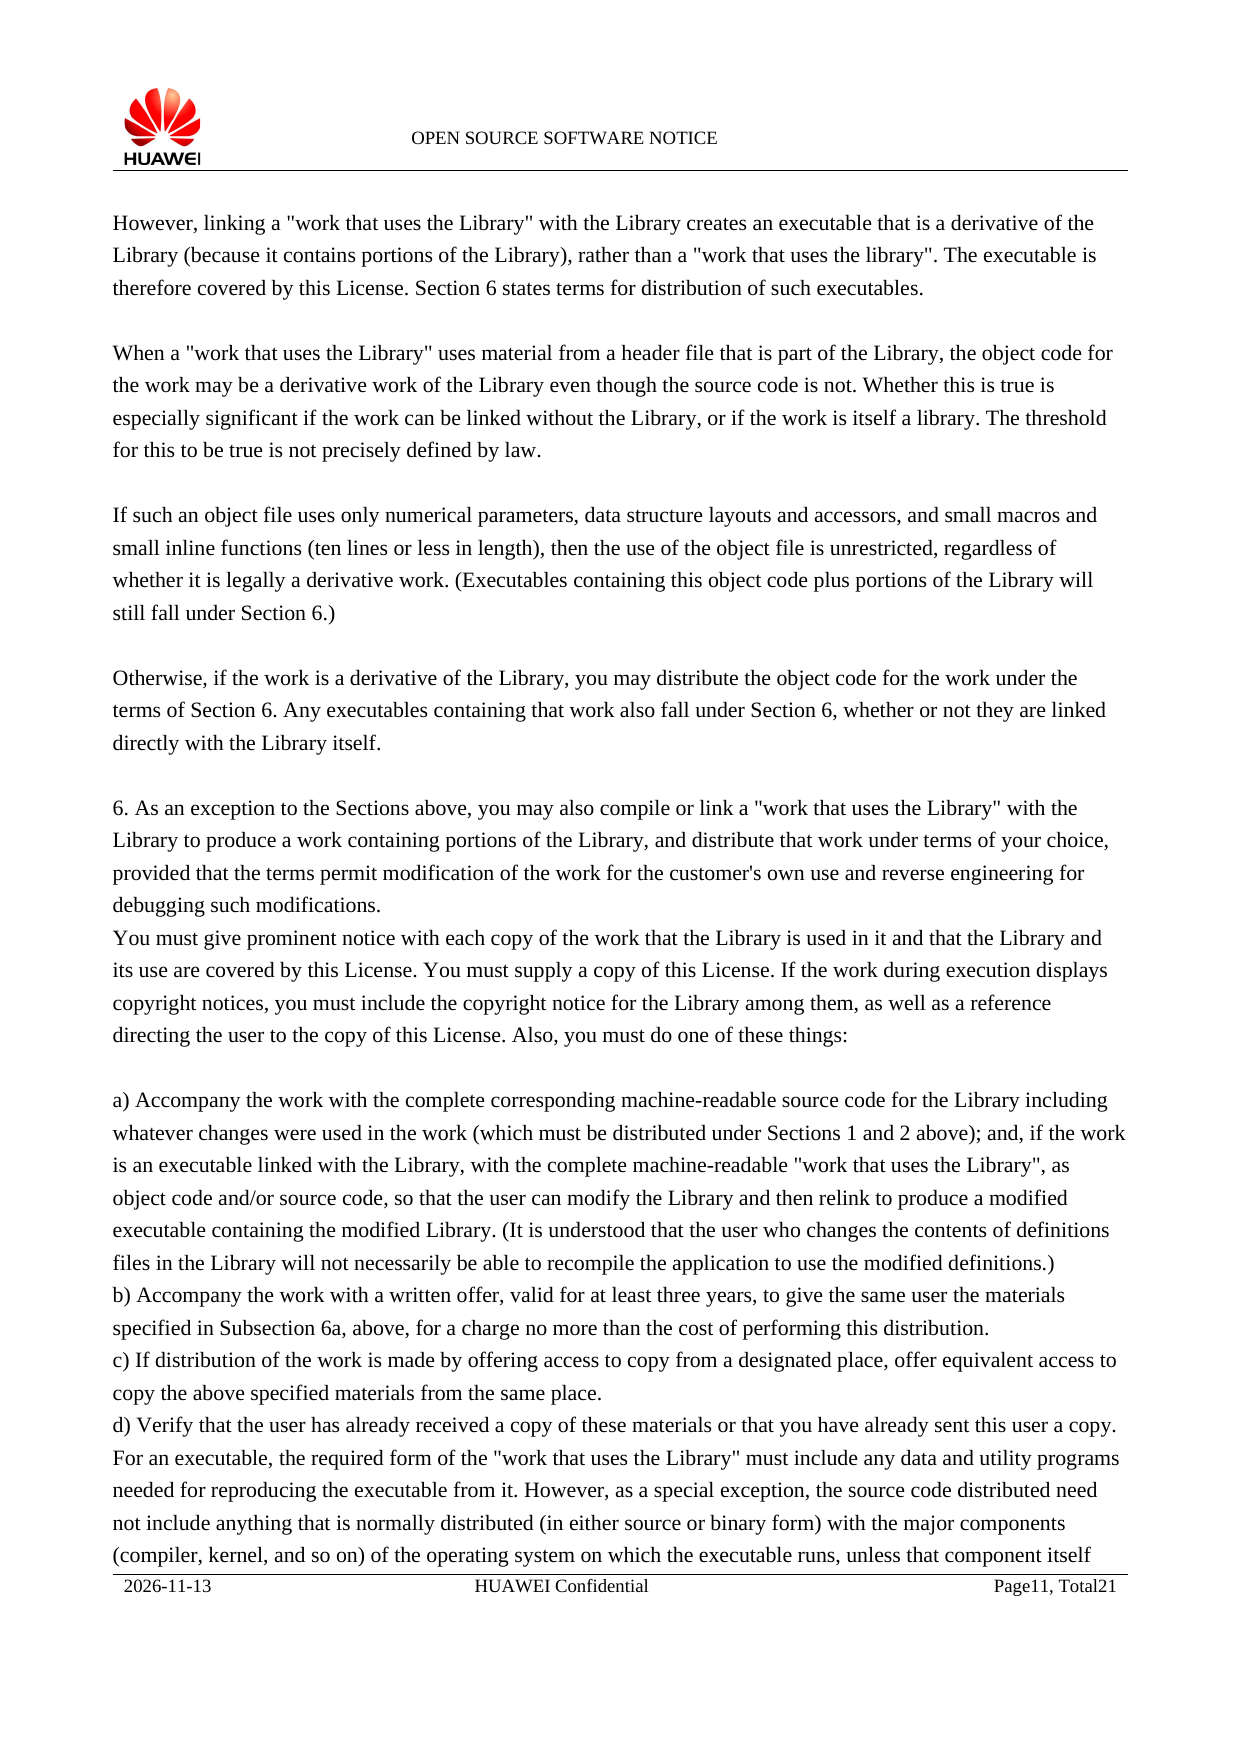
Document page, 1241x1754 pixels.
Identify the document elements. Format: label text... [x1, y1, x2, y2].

picture [124, 88, 201, 165]
